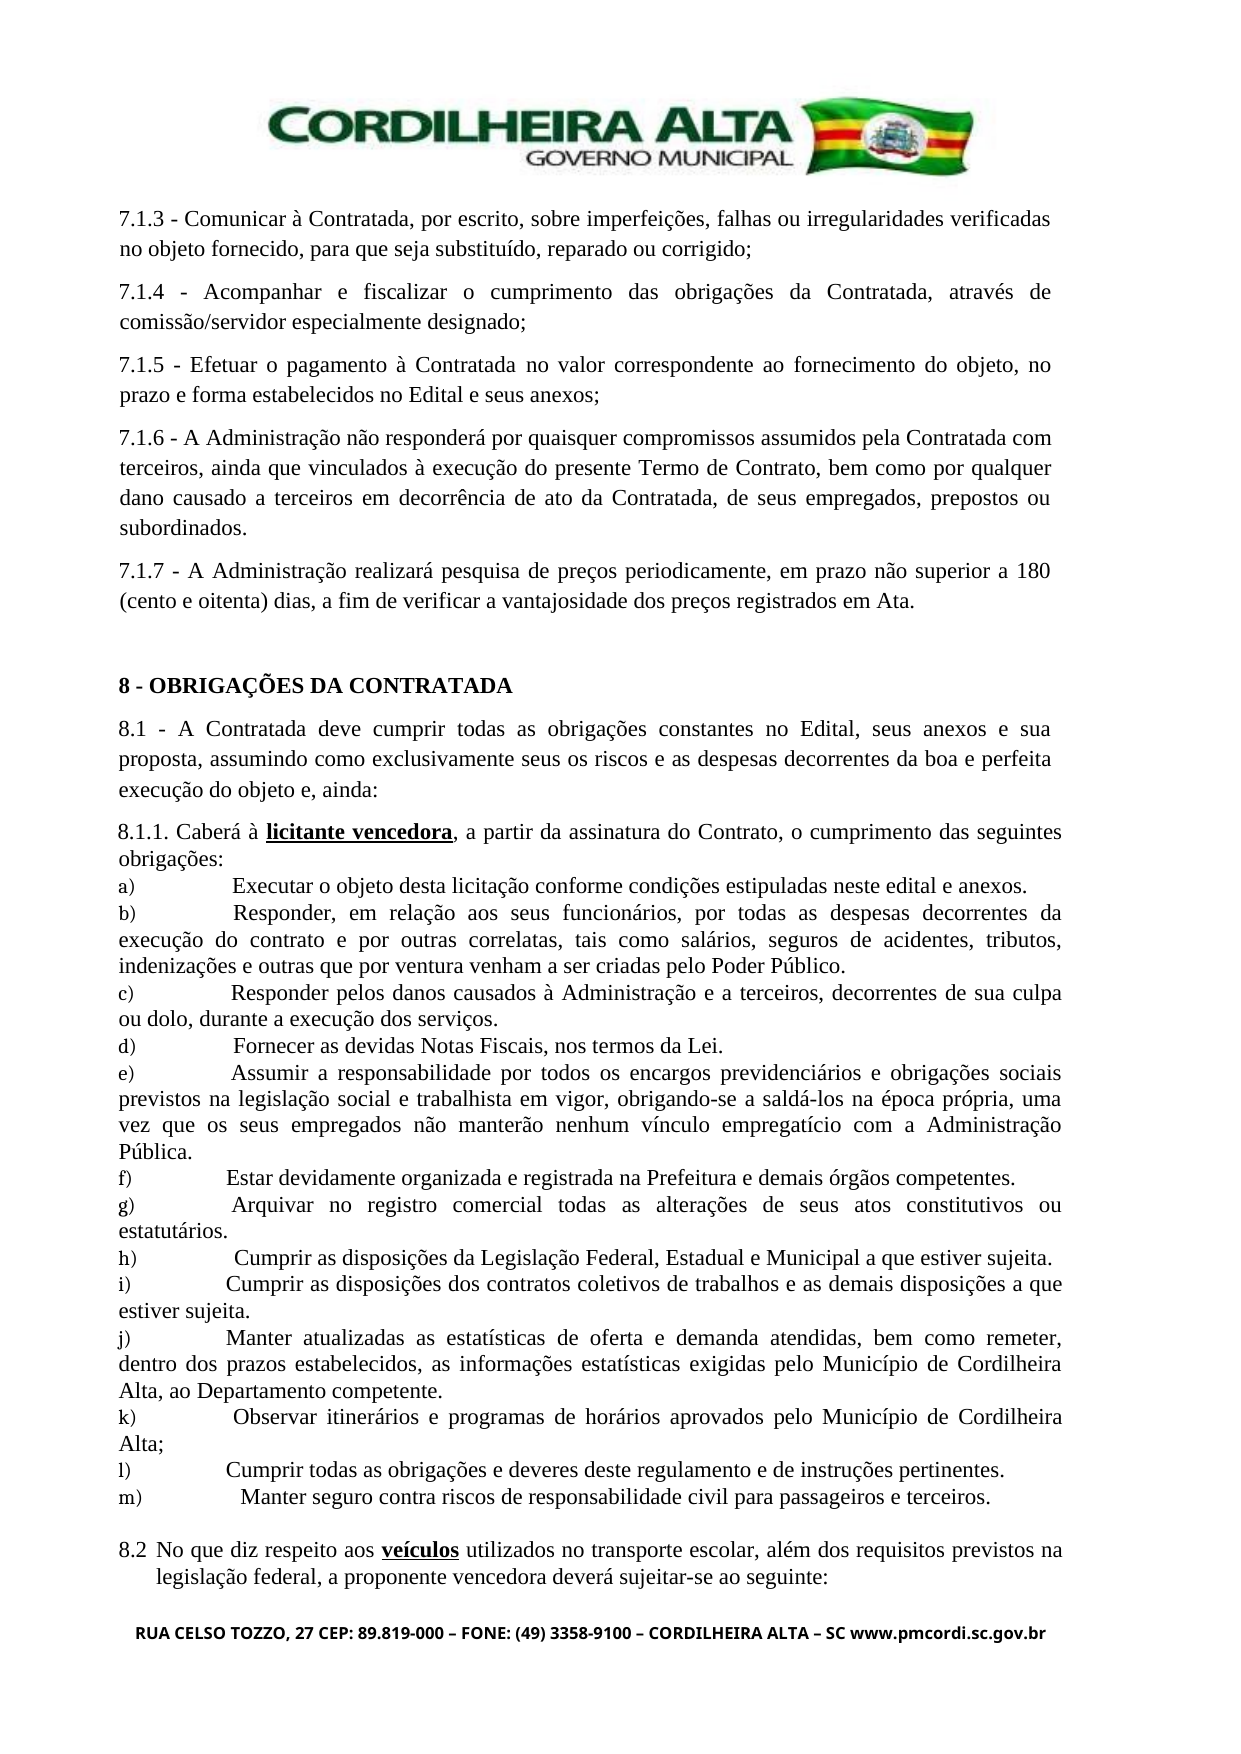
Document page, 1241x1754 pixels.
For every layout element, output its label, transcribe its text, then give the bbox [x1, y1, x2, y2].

list Manter atualizadas as estatísticas de oferta e demanda atendidas, bem como remeter, dentro dos prazos estabelecidos, as informações estatísticas exigidas pelo Município de Cordilheira Alta, ao Departamento competente. [118, 1324, 1063, 1403]
text 7.1.6 - A Administração não responderá por quaisquer compromissos assumidos pela Contratada com terceiros, ainda que vinculados à execução do presente Termo de Contrato, bem como por qualquer dano causado a terceiros em decorrência de ato da Contratada, de seus empregados, prepostos ou subordinados. [118, 424, 1053, 541]
text 7.1.4 - Acompanhar e fiscalizar o cumprimento das obrigações da Contratada, através de comissão/servidor especialmente designado; [118, 278, 1053, 334]
list Cumprir as disposições da Legislação Federal, Estadual e Municipal a que estiver sujeita. [118, 1244, 1063, 1271]
list Estar devidamente organizada e registrada na Prefeitura e demais órgãos competentes. [118, 1164, 1063, 1191]
list Manter seguro contra riscos de responsabilidade civil para passageiros e terceiros. [118, 1483, 1063, 1509]
text 7.1.5 - Efetuar o pagamento à Contratada no valor correspondente ao fornecimento do objeto, no prazo e forma estabelecidos no Edital e seus anexos; [118, 351, 1053, 407]
list Arquivar no registro comercial todas as alterações de seus atos constitutivos ou estatutários. [118, 1191, 1063, 1244]
list Executar o objeto desta licitação conforme condições estipuladas neste edital e anexos. [118, 873, 1063, 899]
list Cumprir todas as obrigações e deveres deste regulamento e de instruções pertinentes. [118, 1456, 1063, 1483]
text 8.1 - A Contratada deve cumprir todas as obrigações constantes no Edital, seus anexos e sua proposta, assumindo como exclusivamente seus os riscos e as despesas decorrentes da boa e perfeita execução do objeto e, ainda: [118, 715, 1053, 802]
text 7.1.7 - A Administração realizará pesquisa de preços periodicamente, em prazo não superior a 180 (cento e oitenta) dias, a fim de verificar a vantajosidade dos preços registrados em Ata. [118, 557, 1053, 613]
list Responder, em relação aos seus funcionários, por todas as despesas decorrentes da execução do contrato e por outras correlatas, tais como salários, seguros de acidentes, tributos, indenizações e outras que por ventura venham a ser criadas pelo Poder Público. [118, 899, 1063, 978]
list Responder pelos danos causados à Administração e a terceiros, decorrentes de sua culpa ou dolo, durante a execução dos serviços. [118, 979, 1063, 1032]
list Observar itinerários e programas de horários aprovados pelo Município de Cordilheira Alta; [118, 1403, 1063, 1456]
list Assumir a responsabilidade por todos os encargos previdenciários e obrigações sociais previstos na legislação social e trabalhista em vigor, obrigando-se a saldá-los na época própria, uma vez que os seus empregados não manterão nenhum vínculo empregatício com a Administração Pública. [118, 1058, 1063, 1164]
list Fornecer as devidas Notas Fiscais, nos termos da Lei. [118, 1032, 1063, 1058]
list No que diz respeito aos veículos utilizados no transporte escolar, além dos requisitos previstos na legislação federal, a proponente vencedora deverá sujeitar-se ao seguinte: [118, 1536, 1063, 1589]
text 8 - OBRIGAÇÕES DA CONTRATADA [118, 673, 1065, 699]
list Cumprir as disposições dos contratos coletivos de trabalhos e as demais disposições a que estiver sujeita. [118, 1271, 1063, 1323]
text 7.1.3 - Comunicar à Contratada, por escrito, sobre imperfeições, falhas ou irregularidades verificadas no objeto fornecido, para que seja substituído, reparado ou corrigido; [118, 205, 1053, 261]
picture [245, 73, 997, 201]
list 8.1.1. Caberá à licitante vencedora, a partir da assinatura do Contrato, o cumprimento das seguintes obrigações: [117, 818, 1063, 872]
